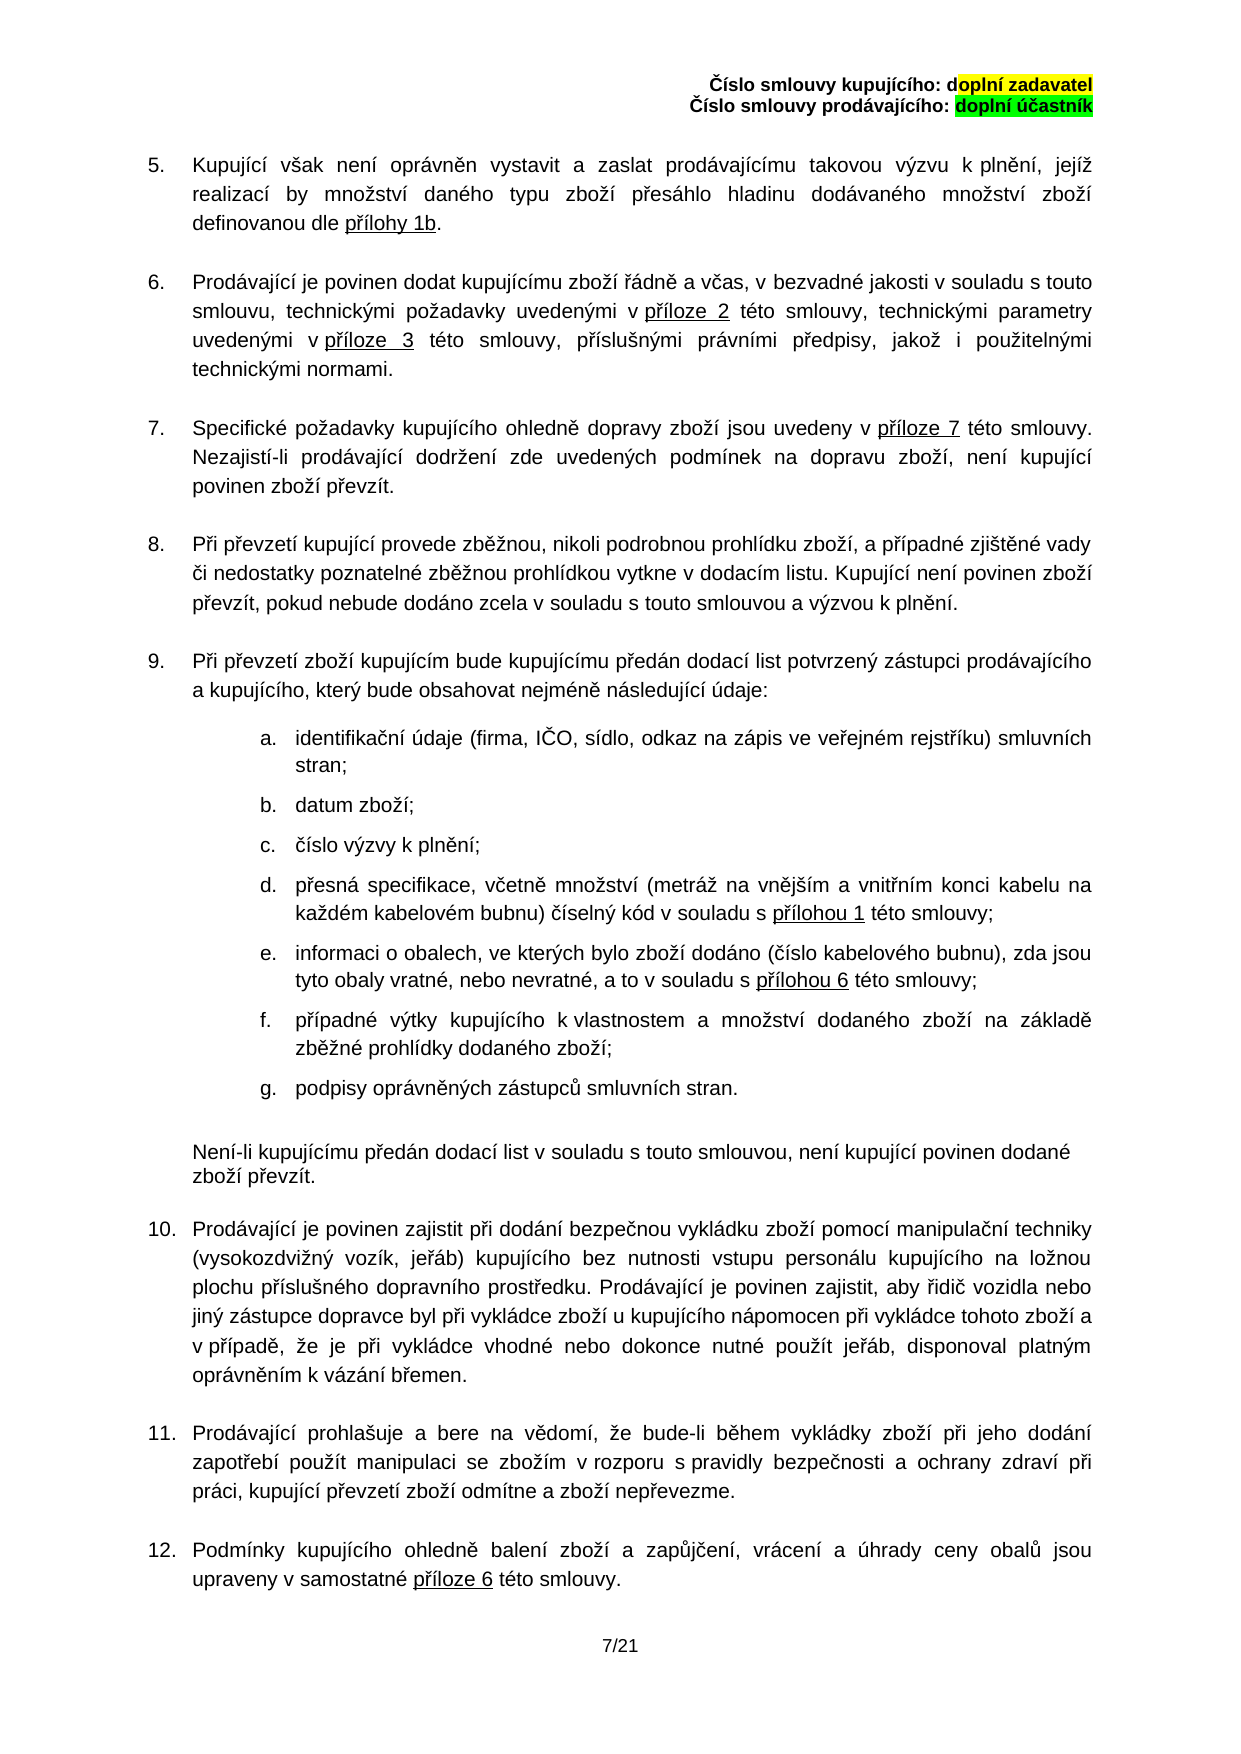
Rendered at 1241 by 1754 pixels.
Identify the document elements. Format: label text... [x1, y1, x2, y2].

list Prodávající prohlašuje a bere na vědomí, že bude-li během vykládky zboží při jeho dodání zapotřebí použít manipulaci se zbožím v rozporu s pravidly bezpečnosti a ochrany zdraví při práci, kupující převzetí zboží odmítne a zboží nepřevezme. [148, 1416, 1093, 1503]
list Není-li kupujícímu předán dodací list v souladu s touto smlouvou, není kupující povinen dodané zboží převzít. [192, 1140, 1093, 1188]
list přesná specifikace, včetně množství (metráž na vnějším a vnitřním konci kabelu na každém kabelovém bubnu) číselný kód v souladu s přílohou 1 této smlouvy; [260, 873, 1093, 925]
list Kupující však není oprávněn vystavit a zaslat prodávajícímu takovou výzvu k plnění, jejíž realizací by množství daného typu zboží přesáhlo hladinu dodávaného množství zboží definovanou dle přílohy 1b. [148, 148, 1093, 235]
list informaci o obalech, ve kterých bylo zboží dodáno (číslo kabelového bubnu), zda jsou tyto obaly vratné, nebo nevratné, a to v souladu s přílohou 6 této smlouvy; [260, 941, 1093, 992]
list identifikační údaje (firma, IČO, sídlo, odkaz na zápis ve veřejném rejstříku) smluvních stran; [260, 726, 1093, 777]
list Specifické požadavky kupujícího ohledně dopravy zboží jsou uvedeny v příloze 7 této smlouvy. Nezajistí-li prodávající dodržení zde uvedených podmínek na dopravu zboží, není kupující povinen zboží převzít. [148, 410, 1093, 498]
list Podmínky kupujícího ohledně balení zboží a zapůjčení, vrácení a úhrady ceny obalů jsou upraveny v samostatné příloze 6 této smlouvy. [148, 1532, 1093, 1591]
list datum zboží; [260, 793, 1093, 817]
list číslo výzvy k plnění; [260, 833, 1093, 857]
list Prodávající je povinen dodat kupujícímu zboží řádně a včas, v bezvadné jakosti v souladu s touto smlouvu, technickými požadavky uvedenými v příloze 2 této smlouvy, technickými parametry uvedenými v příloze 3 této smlouvy, příslušnými právními předpisy, jakož i použitelnými technickými normami. [148, 264, 1093, 381]
list Prodávající je povinen zajistit při dodání bezpečnou vykládku zboží pomocí manipulační techniky (vysokozdvižný vozík, jeřáb) kupujícího bez nutnosti vstupu personálu kupujícího na ložnou plochu příslušného dopravního prostředku. Prodávající je povinen zajistit, aby řidič vozidla nebo jiný zástupce dopravce byl při vykládce zboží u kupujícího nápomocen při vykládce tohoto zboží a v případě, že je při vykládce vhodné nebo dokonce nutné použít jeřáb, disponoval platným oprávněním k vázání břemen. [148, 1212, 1093, 1387]
list podpisy oprávněných zástupců smluvních stran. [260, 1076, 1093, 1100]
list Při převzetí kupující provede zběžnou, nikoli podrobnou prohlídku zboží, a případné zjištěné vady či nedostatky poznatelné zběžnou prohlídkou vytkne v dodacím listu. Kupující není povinen zboží převzít, pokud nebude dodáno zcela v souladu s touto smlouvou a výzvou k plnění. [148, 527, 1093, 614]
list případné výtky kupujícího k vlastnostem a množství dodaného zboží na základě zběžné prohlídky dodaného zboží; [260, 1008, 1093, 1060]
list Při převzetí zboží kupujícím bude kupujícímu předán dodací list potvrzený zástupci prodávajícího a kupujícího, který bude obsahovat nejméně následující údaje: [148, 643, 1093, 702]
